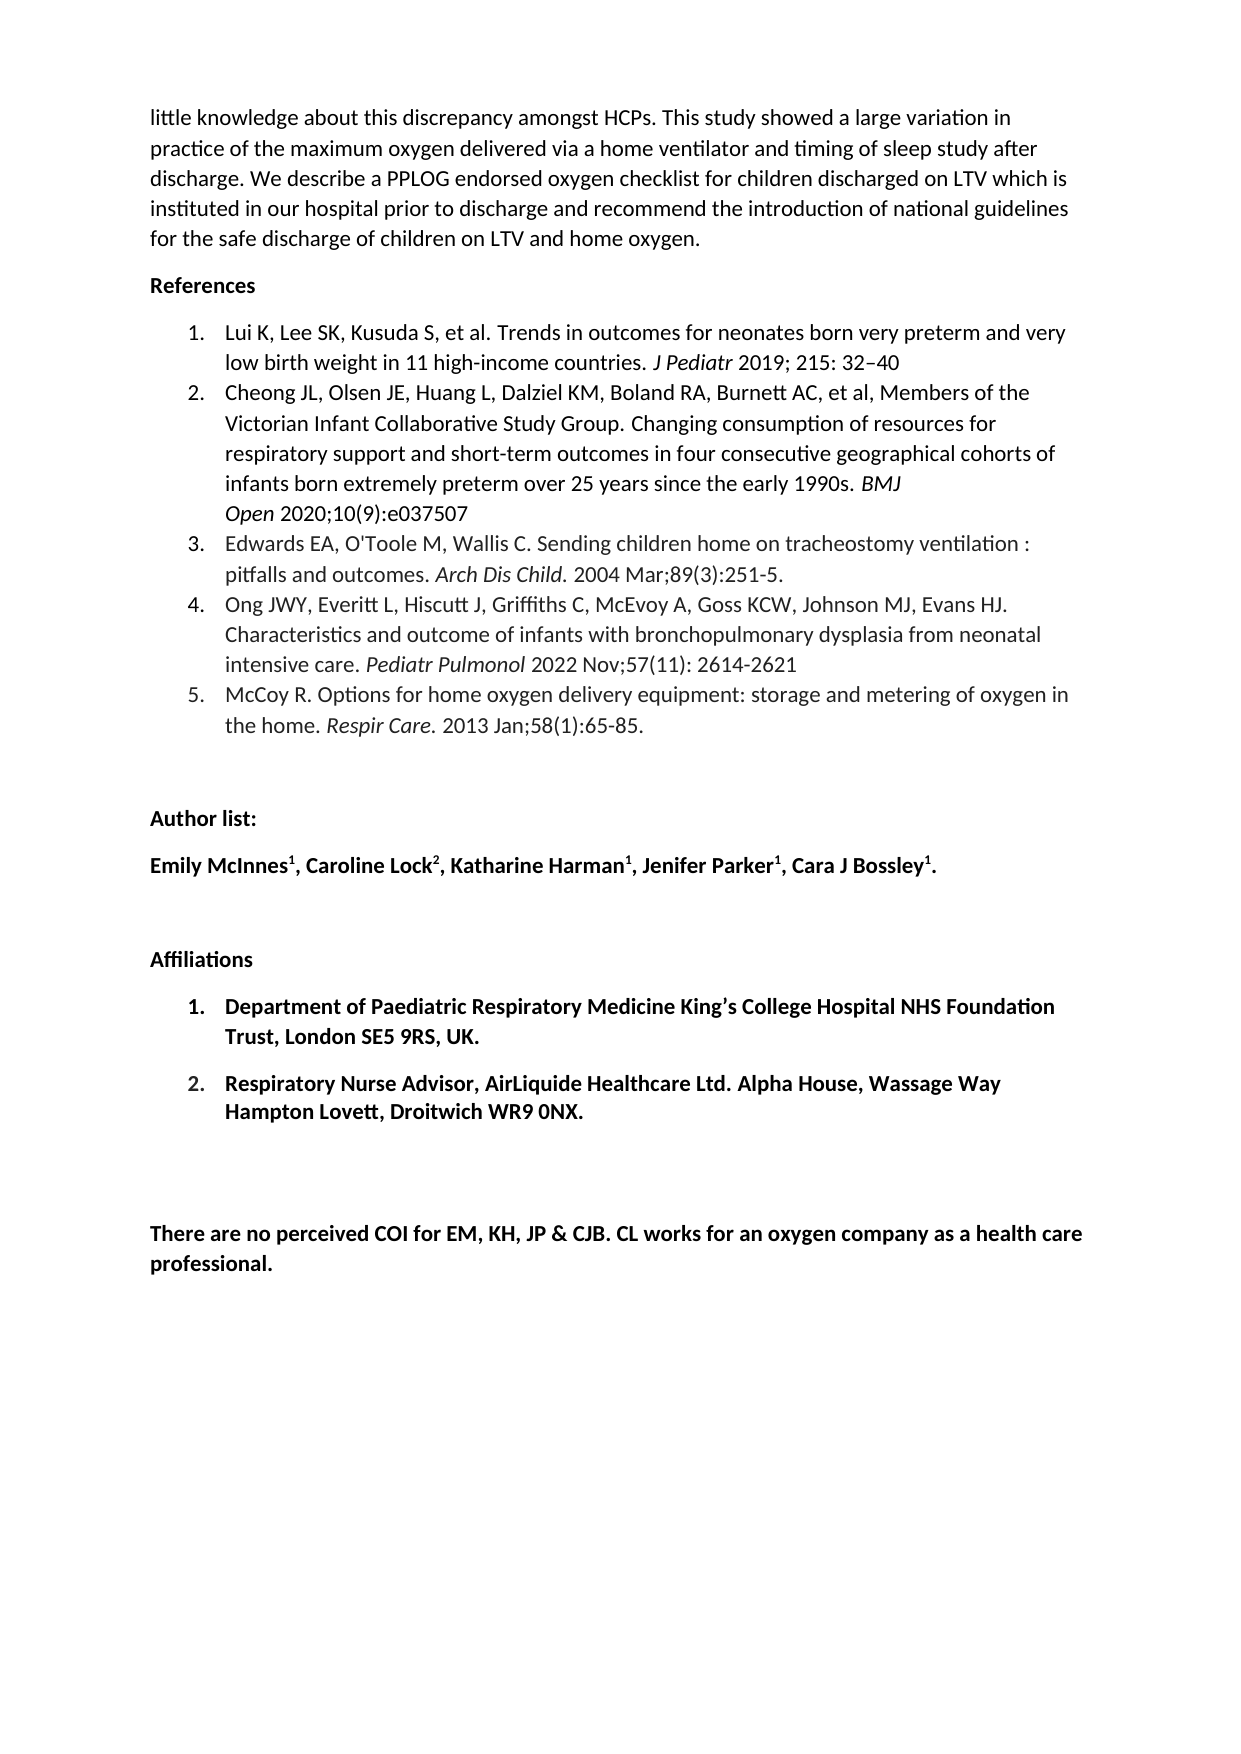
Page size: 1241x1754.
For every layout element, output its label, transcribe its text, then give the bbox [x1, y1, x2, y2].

text Affiliations [150, 945, 1090, 973]
list Cheong JL, Olsen JE, Huang L, Dalziel KM, Boland RA, Burnett AC, et al, Members of the Victorian Infant Collaborative Study Group. Changing consumption of resources for respiratory support and short-term outcomes in four consecutive geographical cohorts of infants born extremely preterm over 25 years since the early 1990s. BMJ Open 2020;10(9):e037507 [187, 378, 1090, 527]
list Ong JWY, Everitt L, Hiscutt J, Griffiths C, McEvoy A, Goss KCW, Johnson MJ, Evans HJ. Characteristics and outcome of infants with bronchopulmonary dysplasia from neonatal intensive care. Pediatr Pulmonol 2022 Nov;57(11): 2614-2621 [187, 590, 1090, 678]
text References [150, 271, 1090, 299]
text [150, 103, 1090, 252]
list Edwards EA, O'Toole M, Wallis C. Sending children home on tracheostomy ventilation : pitfalls and outcomes. Arch Dis Child. 2004 Mar;89(3):251-5. [187, 529, 1090, 588]
text Emily McInnes1, Caroline Lock2, Katharine Harman1, Jenifer Parker1, Cara J Bossley1. [150, 851, 1090, 879]
text Author list: [150, 804, 1090, 832]
list Lui K, Lee SK, Kusuda S, et al. Trends in outcomes for neonates born very preterm and very low birth weight in 11 high-income countries. J Pediatr 2019; 215: 32–40 [187, 318, 1090, 376]
text Hampton Lovett, Droitwich WR9 0NX. [225, 1097, 1090, 1125]
text There are no perceived COI for EM, KH, JP & CJB. CL works for an oxygen company as a health care professional. [150, 1219, 1090, 1277]
list McCoy R. Options for home oxygen delivery equipment: storage and metering of oxygen in the home. Respir Care. 2013 Jan;58(1):65-85. [187, 681, 1090, 739]
list Department of Paediatric Respiratory Medicine King’s College Hospital NHS Foundation Trust, London SE5 9RS, UK. [187, 992, 1090, 1050]
list Respiratory Nurse Advisor, AirLiquide Healthcare Ltd. Alpha House, Wassage Way [187, 1069, 1090, 1097]
